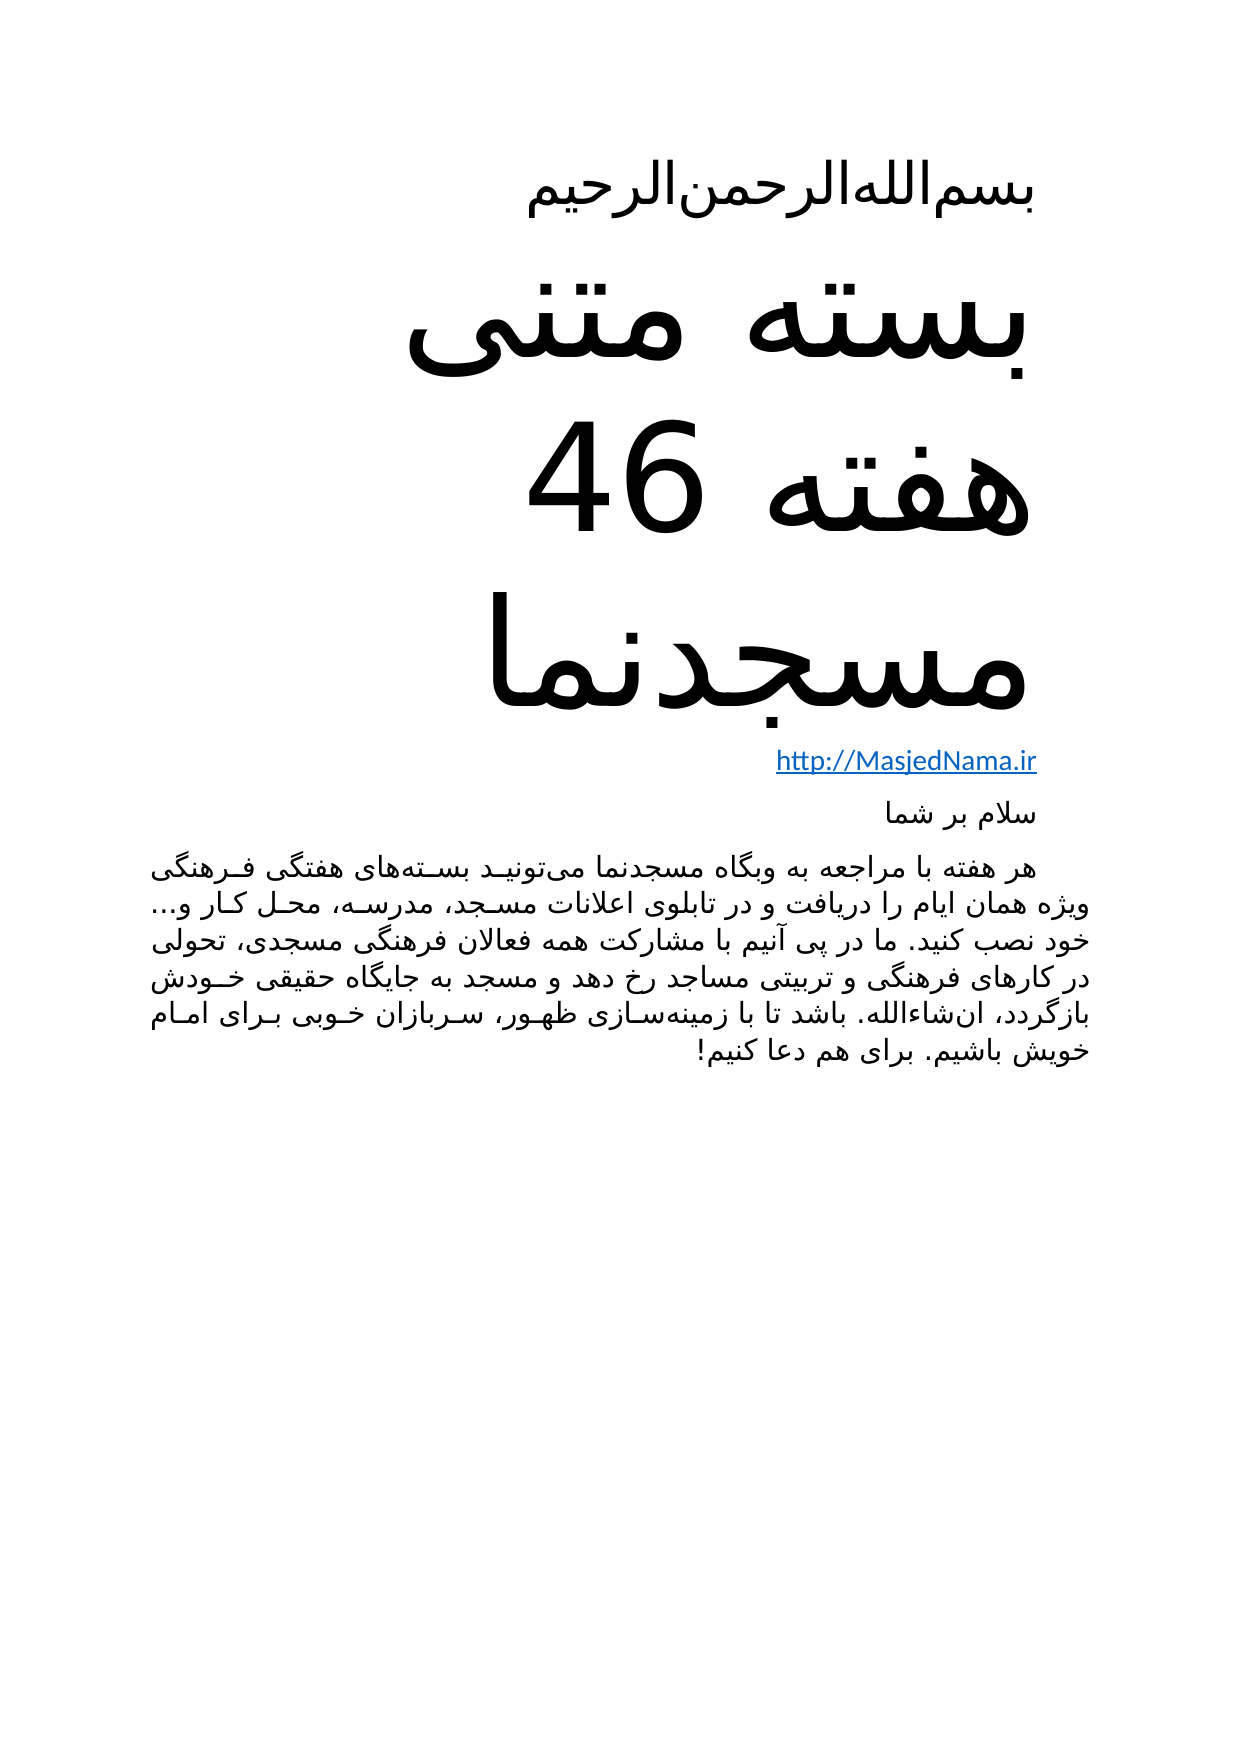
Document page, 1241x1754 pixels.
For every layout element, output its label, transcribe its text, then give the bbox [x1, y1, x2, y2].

title بسته متنی [150, 218, 1090, 392]
text هر هفته با مراجعه به وبگاه مسجدنما می‌تونید بسته‌های هفتگی فرهنگی ویژه همان ایام را دریافت و در تابلوی اعلانات مسجد، مدرسه، محل کار و... خود نصب کنید. ما در پی آنیم با مشارکت همه فعالان فرهنگی مسجدی، تحولی در کارهای فرهنگی و تربیتی مساجد رخ دهد و مسجد به جایگاه حقیقی خودش بازگردد، ان‌شاءالله. باشد تا با زمینه‌سازی ظهور، سربازان خوبی برای امام خویش باشیم. برای هم دعا کنیم! [150, 850, 1090, 1067]
title هفته 46 [150, 392, 1090, 567]
text http://MasjedNama.ir [150, 742, 1090, 777]
title بسم‌الله‌الرحمن‌الرحیم [150, 150, 1090, 218]
title مسجدنما [150, 567, 1090, 742]
text سلام بر شما [150, 797, 1090, 831]
